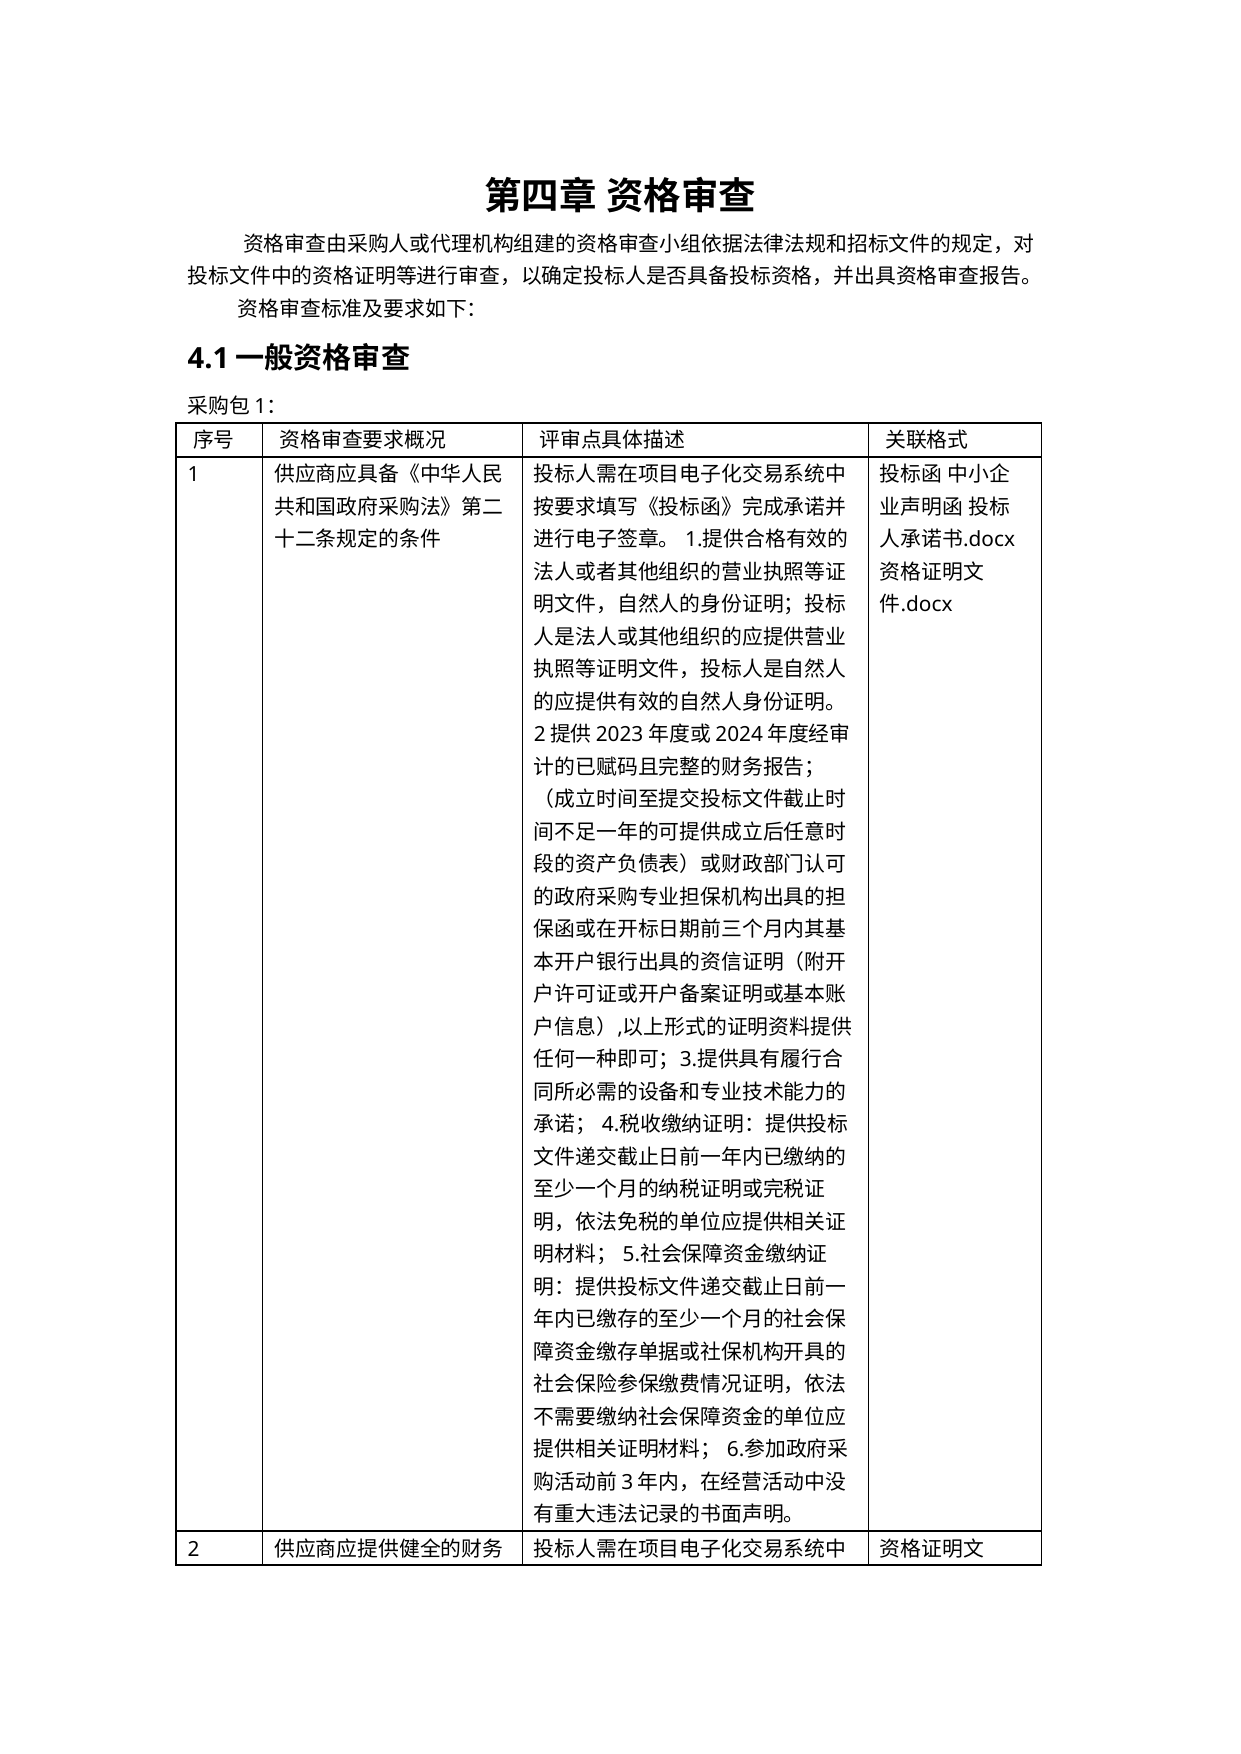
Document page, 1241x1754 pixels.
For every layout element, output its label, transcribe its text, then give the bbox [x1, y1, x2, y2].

text 资格审查标准及要求如下： [187, 292, 1053, 324]
table_cell 1 [177, 458, 262, 1530]
text 采购包1： [187, 389, 1053, 422]
text 4.1一般资格审查 [187, 324, 1053, 389]
table_header 序号 [177, 424, 262, 456]
table_cell 供应商应具备《中华人民共和国政府采购法》第二十二条规定的条件 [263, 458, 522, 1530]
table_cell 投标人需在项目电子化交易系统中按要求填写《投标函》完成承诺并进行电子签章。 1.提供合格有效的法人或者其他组织的营业执照等证明文件，自然人的身份证明；投标人是法人或其他组织的应提供营业执照等证明文件，投标人是自然人的应提供有效的自然人身份证明。 2提供2023 年度或2024年度经审计的已赋码且完整的财务报告；（成立时间至提交投标文件截止时间不足一年的可提供成立后任意时段的资产负债表）或财政部门认可的政府采购专业担保机构出具的担保函或在开标日期前三个月内其基本开户银行出具的资信证明（附开户许可证或开户备案证明或基本账户信息）,以上形式的证明资料提供任何一种即可；3.提供具有履行合同所必需的设备和专业技术能力的承诺； 4.税收缴纳证明：提供投标文件递交截止日前一年内已缴纳的至少一个月的纳税证明或完税证明，依法免税的单位应提供相关证明材料； 5.社会保障资金缴纳证明：提供投标文件递交截止日前一年内已缴存的至少一个月的社会保障资金缴存单据或社保机构开具的 社会保险参保缴费情况证明，依法不需要缴纳社会保障资金的单位应提供相关证明材料； 6.参加政府采购活动前3年内，在经营活动中没有重大违法记录的书面声明。 [523, 458, 868, 1530]
table_cell 资格证明文件.docx [869, 1532, 1041, 1564]
text 资格审查由采购人或代理机构组建的资格审查小组依据法律法规和招标文件的规定，对投标文件中的资格证明等进行审查，以确定投标人是否具备投标资格，并出具资格审查报告。 [187, 227, 1053, 292]
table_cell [263, 1532, 522, 1564]
table_cell 2 [177, 1532, 262, 1564]
table_header 评审点具体描述 [523, 424, 868, 456]
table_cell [523, 1532, 868, 1564]
text 第四章 资格审查 [187, 162, 1053, 227]
table_cell 投标函 中小企业声明函 投标人承诺书.docx 资格证明文件.docx [869, 458, 1041, 1530]
table_header 资格审查要求概况 [263, 424, 522, 456]
table_header 关联格式 [869, 424, 1041, 456]
